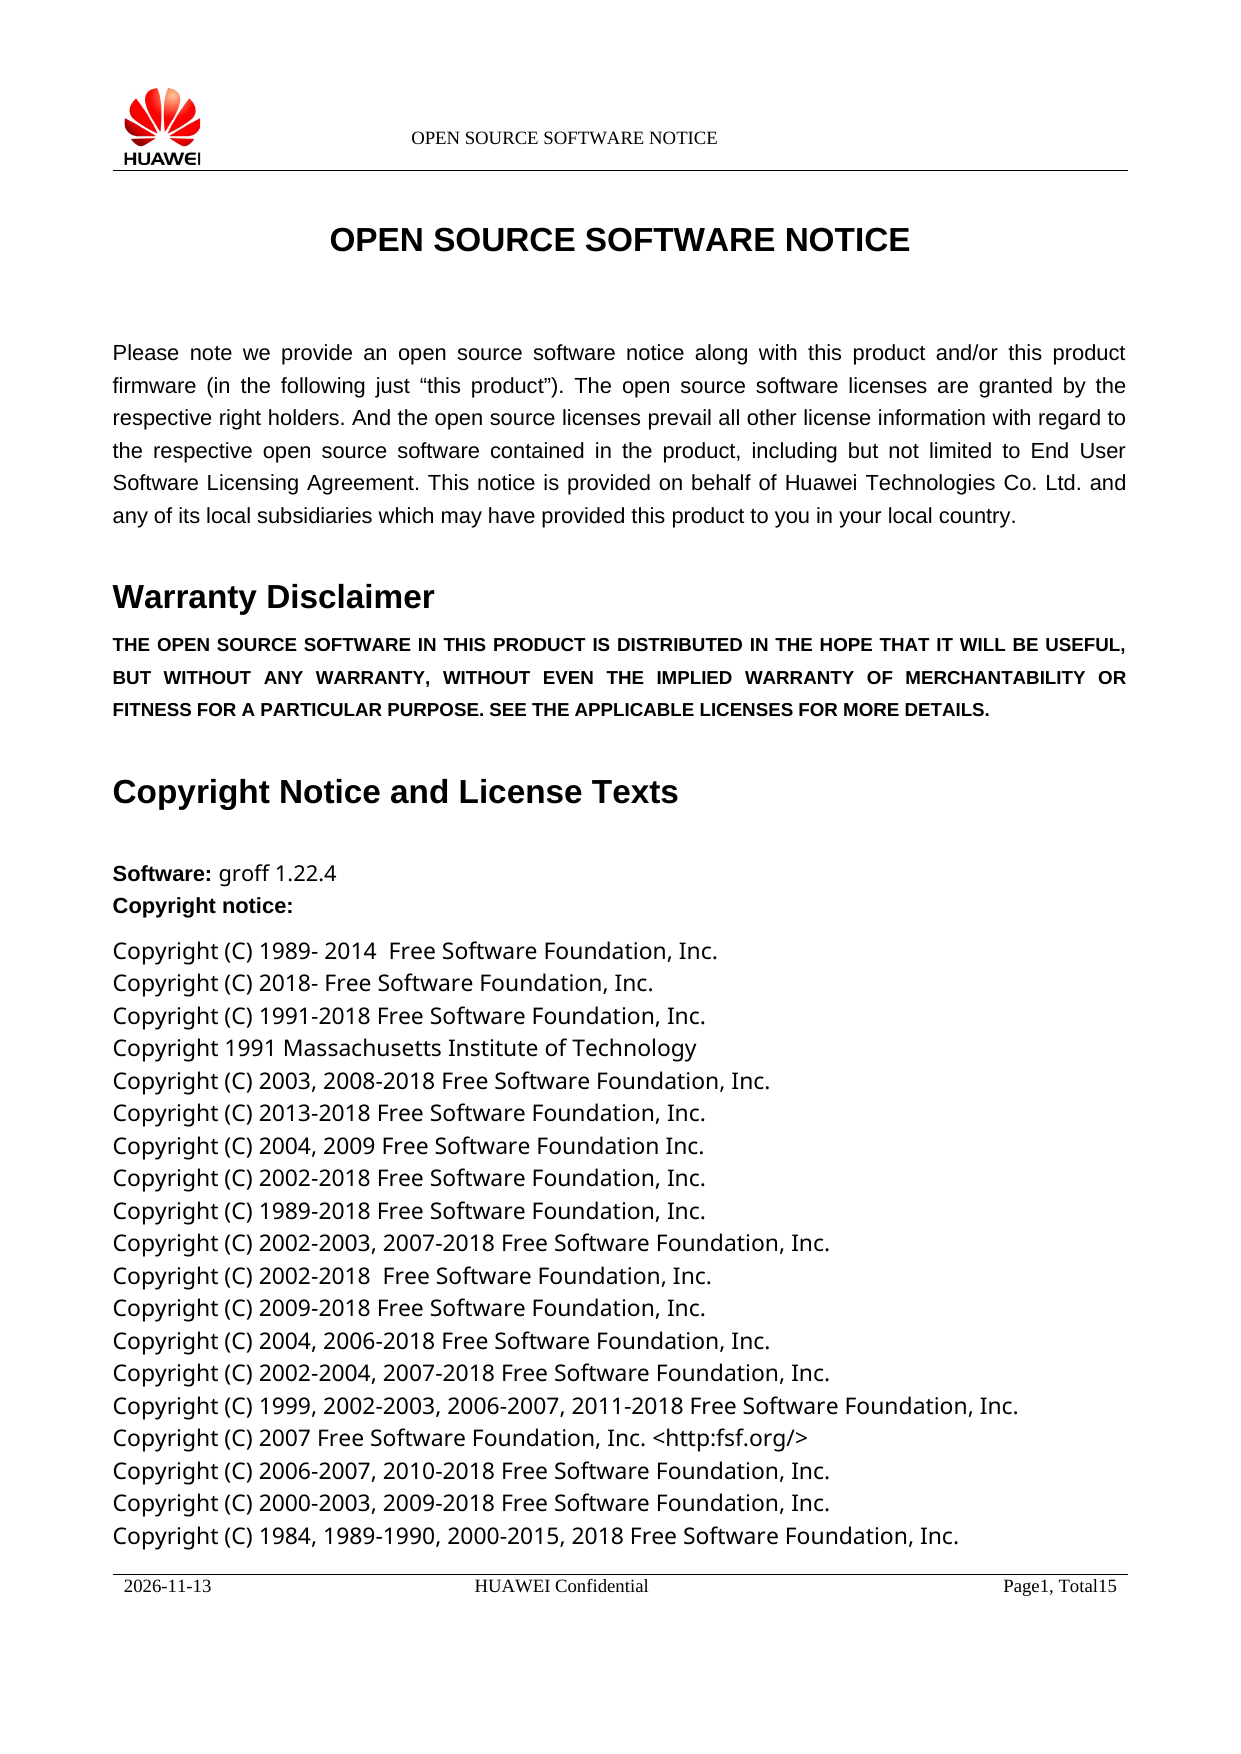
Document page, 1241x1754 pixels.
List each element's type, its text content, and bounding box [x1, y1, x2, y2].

text Please note we provide an open source software notice along with this product and/or this product firmware (in the following just “this product”). The open source software licenses are granted by the respective right holders. And the open source licenses prevail all other license information with regard to the respective open source software contained in the product, including but not limited to End User Software Licensing Agreement. This notice is provided on behalf of Huawei Technologies Co. Ltd. and any of its local subsidiaries which may have provided this product to you in your local country. [112, 336, 1128, 531]
text Copyright Notice and License Texts [112, 759, 1128, 824]
text Copyright notice: [112, 889, 1128, 921]
text The open source software in this product is distributed in the hope that it will be useful, but WITHOUT ANY WARRANTY, without even the implied warranty of MERCHANTABILITY or FITNESS FOR A PARTICULAR PURPOSE. See the applicable licenses for more details. [112, 629, 1128, 726]
picture [124, 88, 201, 165]
text OPEN SOURCE SOFTWARE NOTICE [112, 206, 1128, 271]
text Warranty Disclaimer [112, 564, 1128, 629]
title Software: groff 1.22.4 [112, 856, 1128, 889]
